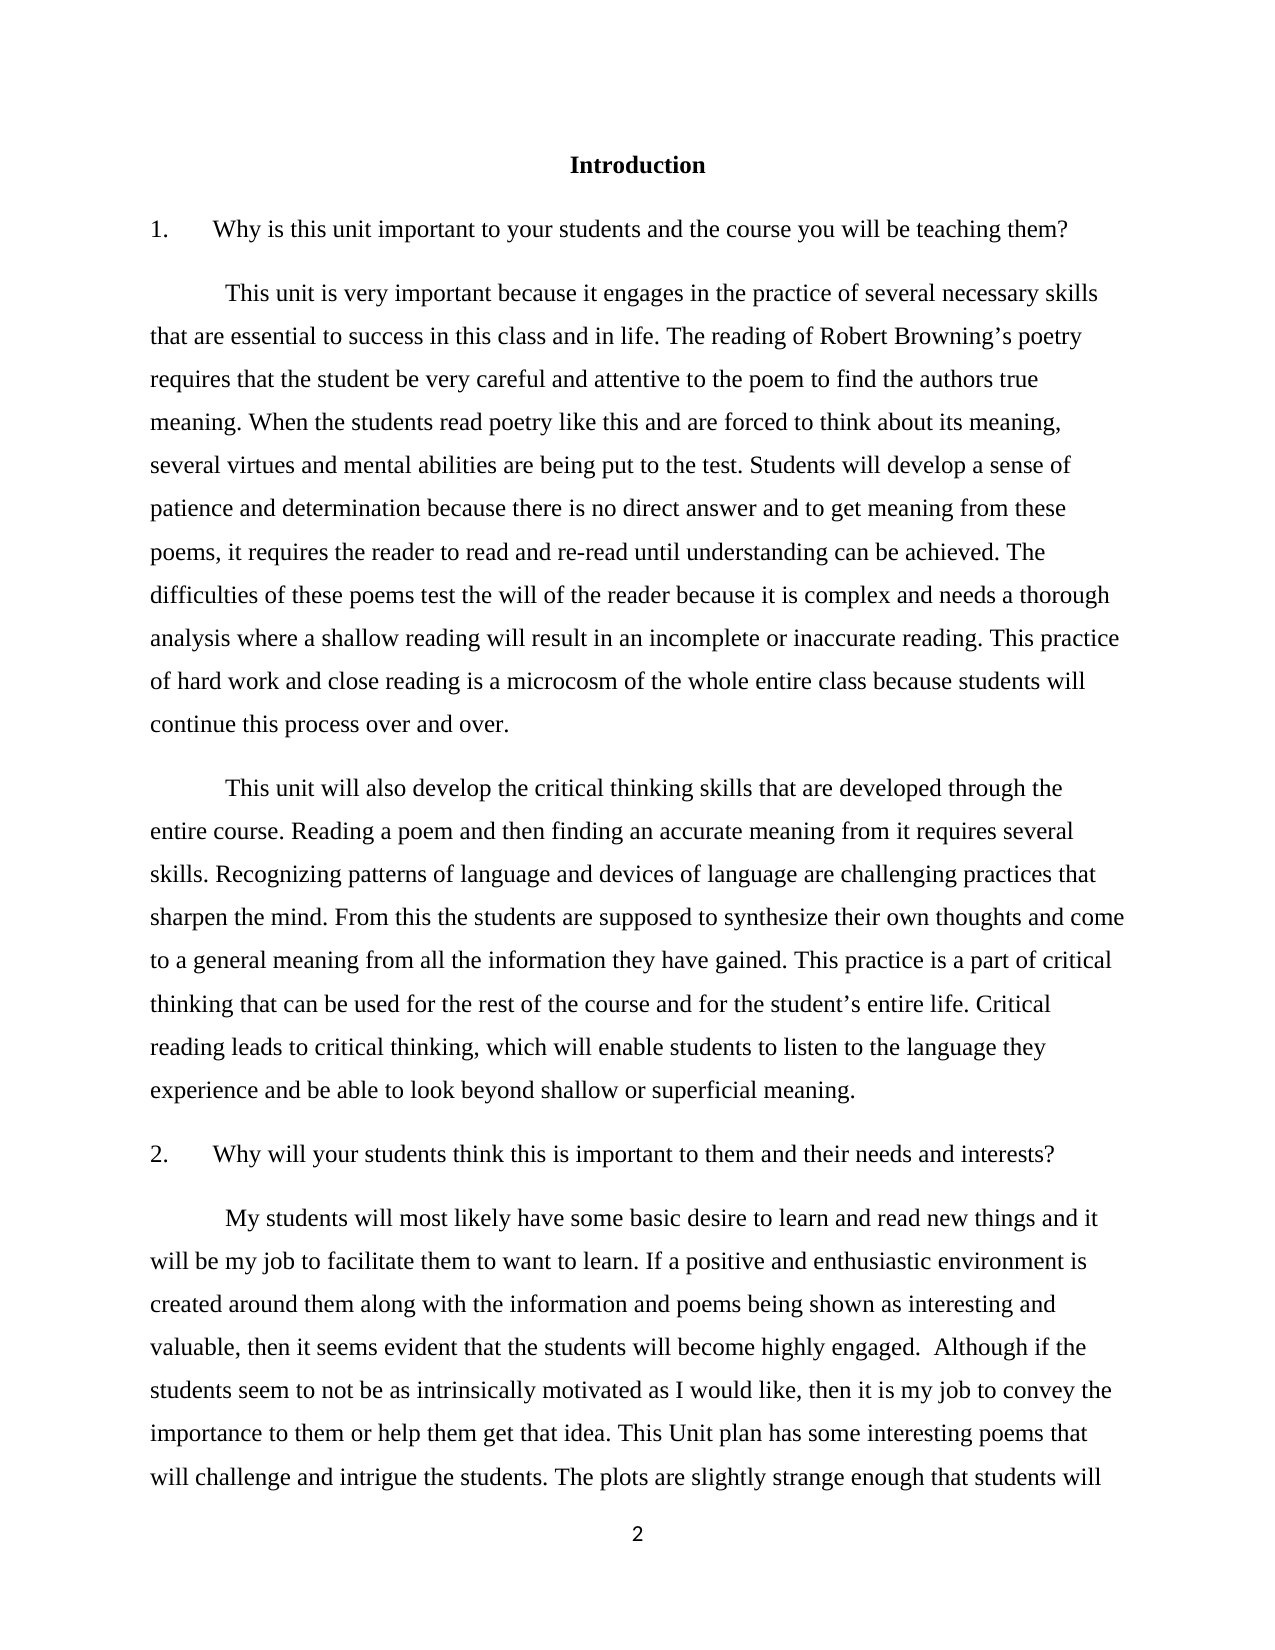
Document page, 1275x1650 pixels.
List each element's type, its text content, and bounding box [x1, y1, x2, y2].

text This unit will also develop the critical thinking skills that are developed through the entire course. Reading a poem and then finding an accurate meaning from it requires several skills. Recognizing patterns of language and devices of language are challenging practices that sharpen the mind. From this the students are supposed to synthesize their own thoughts and come to a general meaning from all the information they have gained. This practice is a part of critical thinking that can be used for the rest of the course and for the student’s entire life. Critical reading leads to critical thinking, which will enable students to listen to the language they experience and be able to look beyond shallow or superficial meaning. [150, 773, 1125, 1104]
text This unit is very important because it engages in the practice of several necessary skills that are essential to success in this class and in life. The reading of Robert Browning’s poetry requires that the student be very careful and attentive to the poem to find the authors true meaning. When the students read poetry like this and are forced to think about its meaning, several virtues and mental abilities are being put to the test. Students will develop a sense of patience and determination because there is no direct answer and to get meaning from these poems, it requires the reader to read and re-read until understanding can be achieved. The difficulties of these poems test the will of the reader because it is complex and needs a thorough analysis where a shallow reading will result in an incomplete or inaccurate reading. This practice of hard work and close reading is a microcosm of the whole entire class because students will continue this process over and over. [150, 278, 1125, 738]
text 2. Why will your students think this is important to them and their needs and interests? [150, 1139, 1125, 1168]
text Introduction [150, 150, 1125, 179]
text 1. Why is this unit important to your students and the course you will be teaching them? [150, 214, 1125, 243]
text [150, 1203, 1125, 1490]
